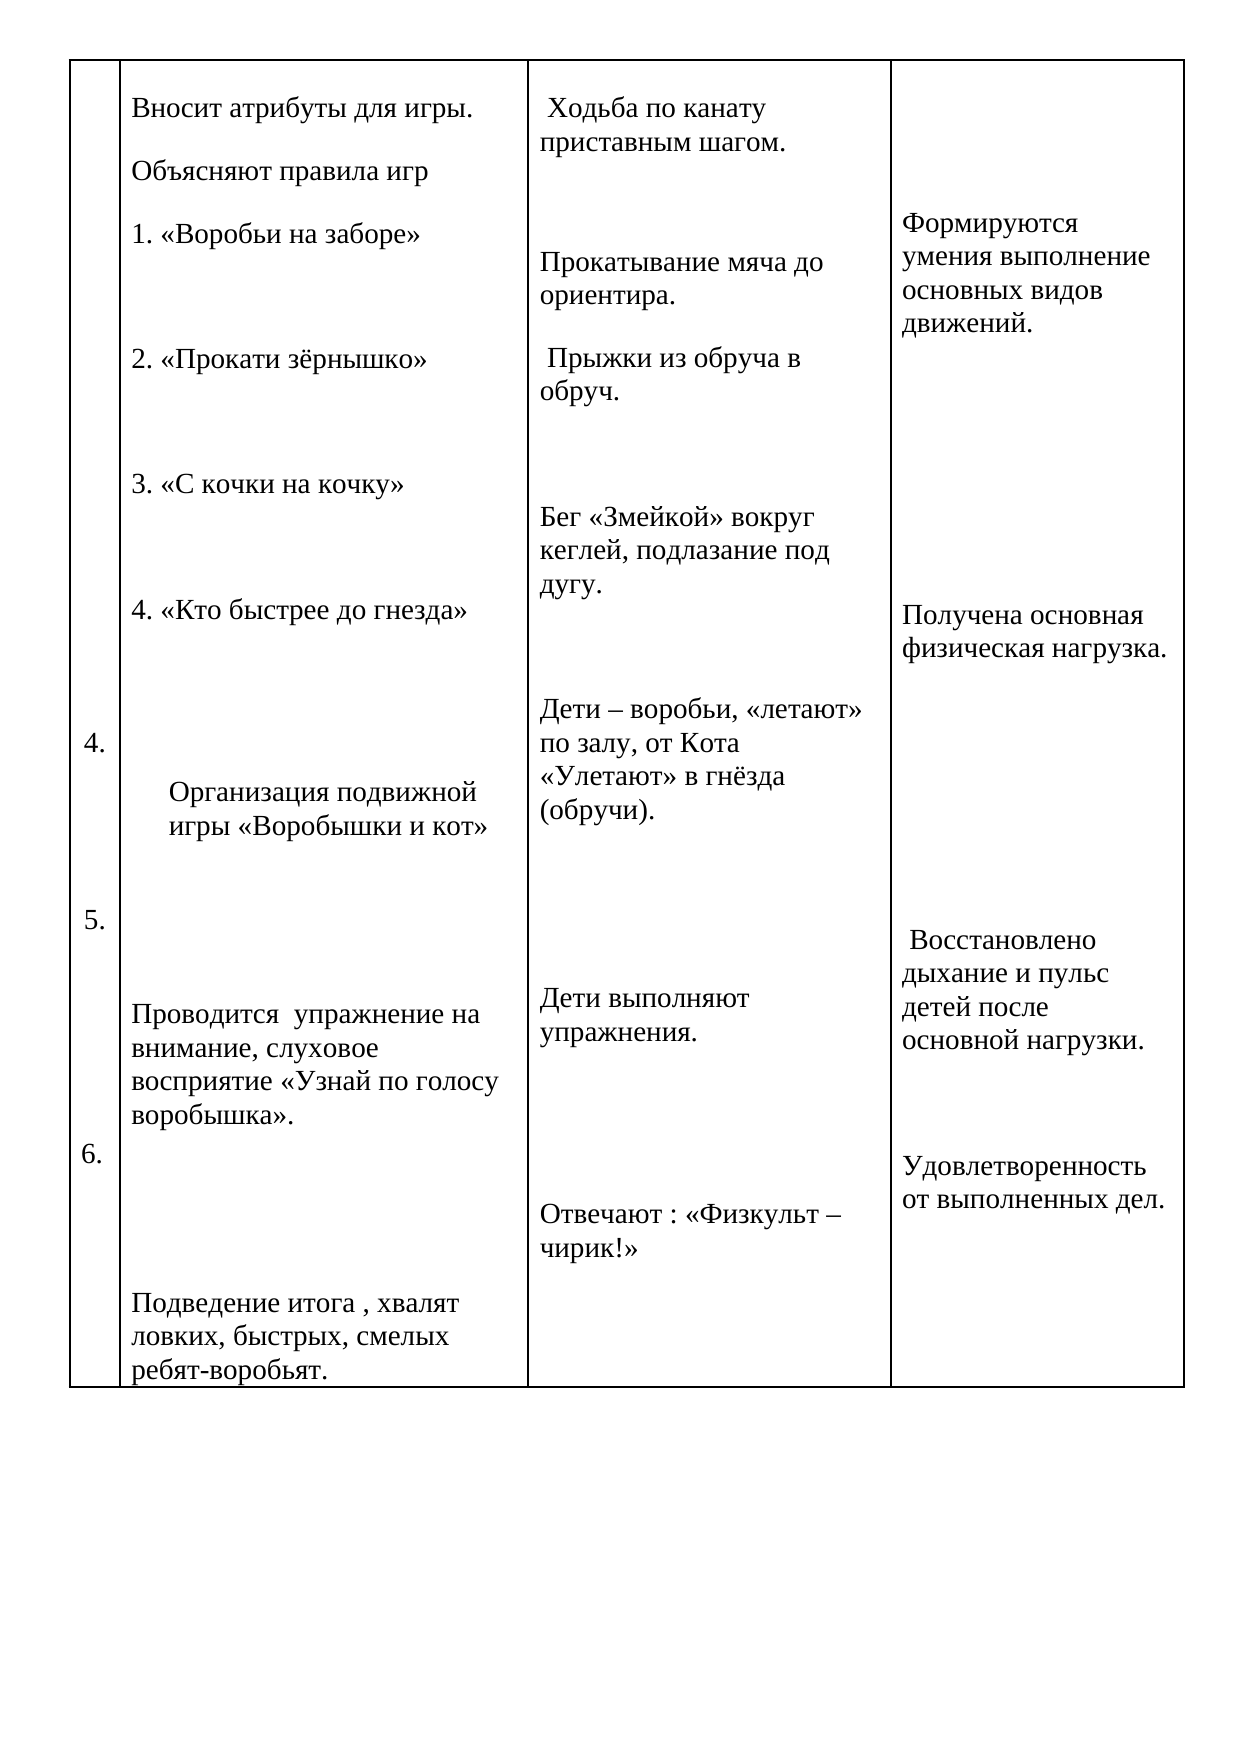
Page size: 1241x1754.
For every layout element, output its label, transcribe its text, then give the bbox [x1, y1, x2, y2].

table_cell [529, 61, 890, 1386]
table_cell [121, 61, 527, 1386]
table_cell 1. 2. 3. 4. 5. 6. [71, 61, 119, 1386]
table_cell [892, 61, 1183, 1386]
